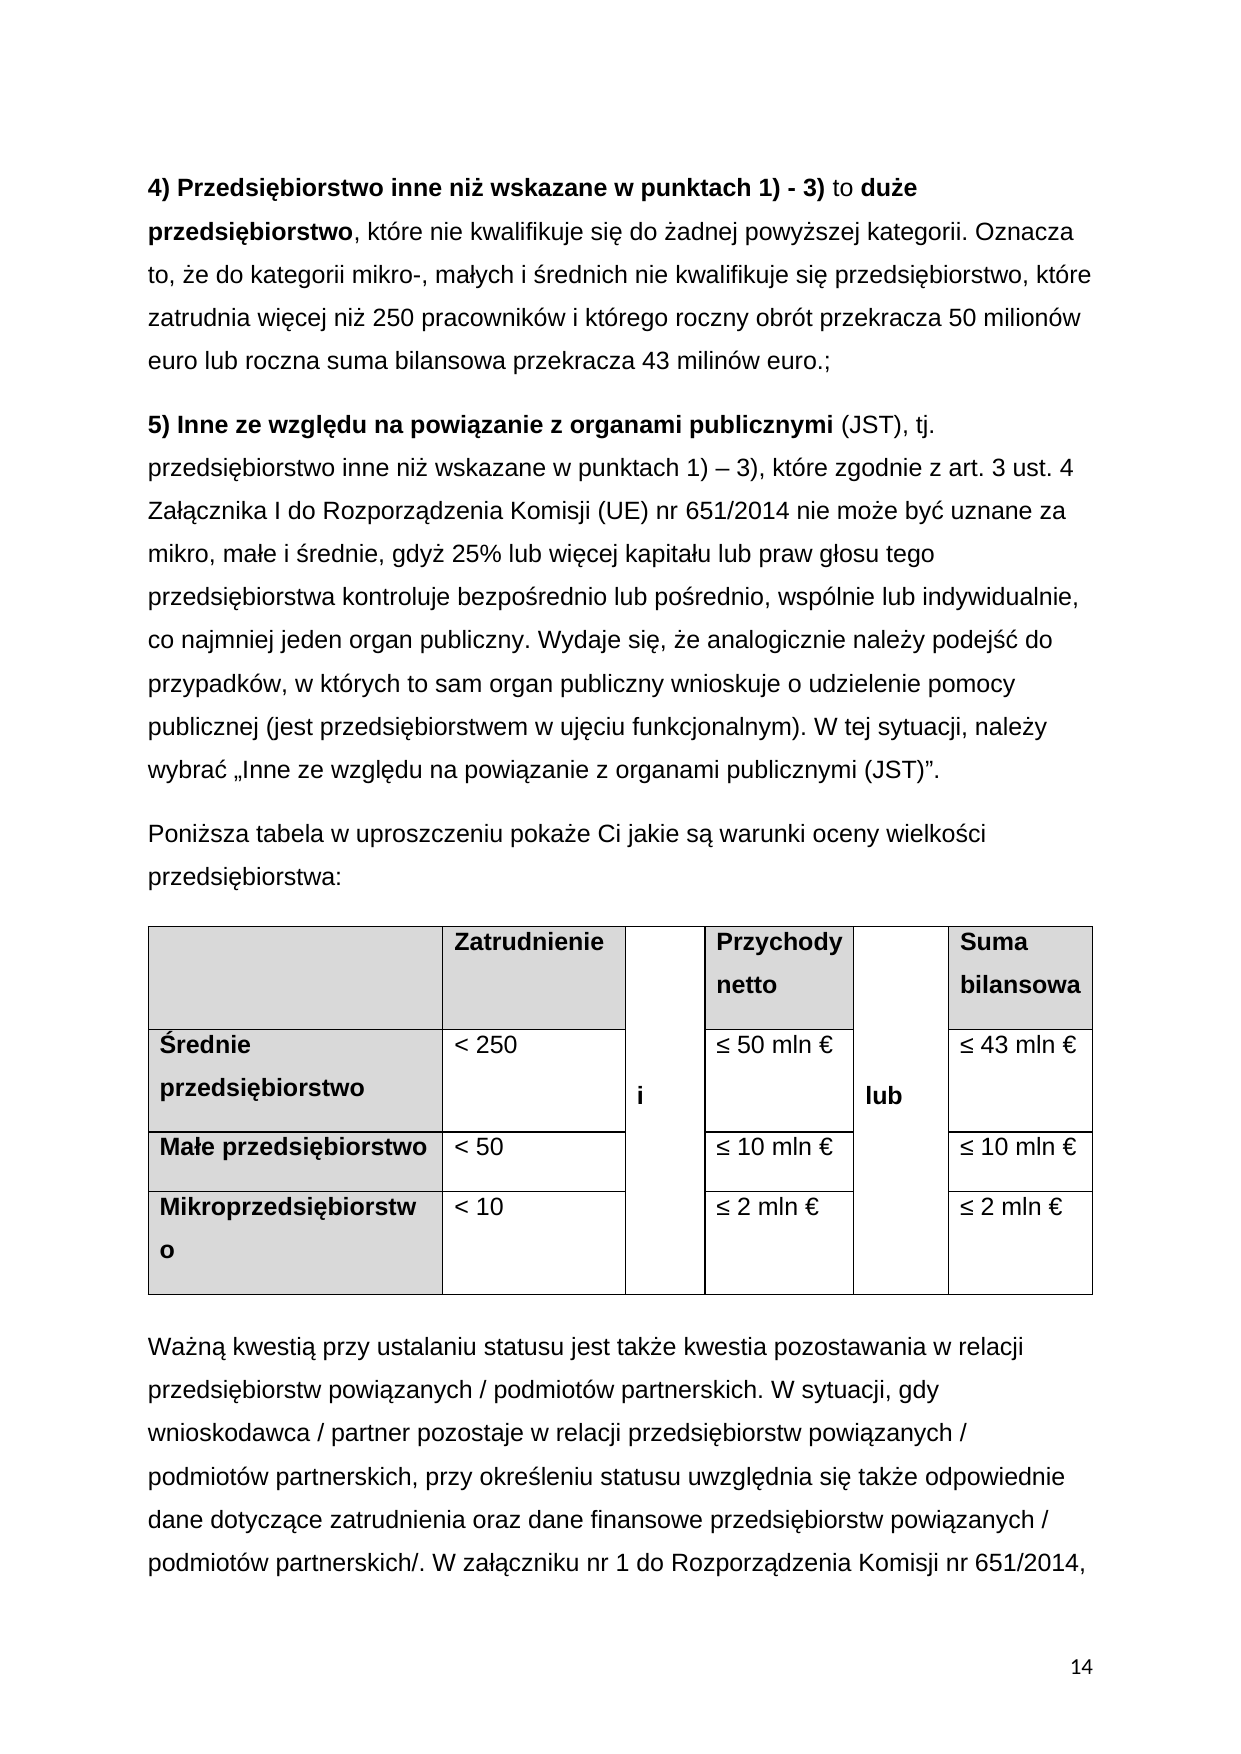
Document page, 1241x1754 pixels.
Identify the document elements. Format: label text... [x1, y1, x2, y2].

table_cell ≤ 10 mln € [949, 1133, 1092, 1191]
table_cell Małe przedsiębiorstwo [149, 1133, 442, 1191]
table_header lub [854, 927, 948, 1294]
table_header Suma bilansowa [949, 927, 1092, 1029]
table_cell Mikroprzedsiębiorstwo [149, 1192, 442, 1294]
table_cell ≤ 10 mln € [706, 1133, 853, 1191]
table_cell ≤ 50 mln € [706, 1030, 853, 1131]
table_cell < 250 [443, 1030, 625, 1131]
table_header Zatrudnienie [443, 927, 625, 1029]
table_cell < 50 [443, 1133, 625, 1191]
table_cell ≤ 43 mln € [949, 1030, 1092, 1131]
text Poniższa tabela w uproszczeniu pokaże Ci jakie są warunki oceny wielkości przedsiębiorstwa: [148, 819, 1093, 891]
table_header Przychody netto [706, 927, 853, 1029]
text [148, 1332, 1093, 1577]
text 5) Inne ze względu na powiązanie z organami publicznymi (JST), tj. przedsiębiorstwo inne niż wskazane w punktach 1) – 3), które zgodnie z art. 3 ust. 4 Załącznika I do Rozporządzenia Komisji (UE) nr 651/2014 nie może być uznane za mikro, małe i średnie, gdyż 25% lub więcej kapitału lub praw głosu tego przedsiębiorstwa kontroluje bezpośrednio lub pośrednio, wspólnie lub indywidualnie, co najmniej jeden organ publiczny. Wydaje się, że analogicznie należy podejść do przypadków, w których to sam organ publiczny wnioskuje o udzielenie pomocy publicznej (jest przedsiębiorstwem w ujęciu funkcjonalnym). W tej sytuacji, należy wybrać „Inne ze względu na powiązanie z organami publicznymi (JST)”. [148, 410, 1093, 784]
text 4) Przedsiębiorstwo inne niż wskazane w punktach 1) - 3) to duże przedsiębiorstwo, które nie kwalifikuje się do żadnej powyższej kategorii. Oznacza to, że do kategorii mikro-, małych i średnich nie kwalifikuje się przedsiębiorstwo, które zatrudnia więcej niż 250 pracowników i którego roczny obrót przekracza 50 milionów euro lub roczna suma bilansowa przekracza 43 milinów euro.; [148, 173, 1093, 375]
table_cell Średnie przedsiębiorstwo [149, 1030, 442, 1131]
table_cell ≤ 2 mln € [949, 1192, 1092, 1294]
table_header i [626, 927, 704, 1294]
table_cell < 10 [443, 1192, 625, 1294]
table_cell ≤ 2 mln € [706, 1192, 853, 1294]
table_header [149, 927, 442, 1029]
